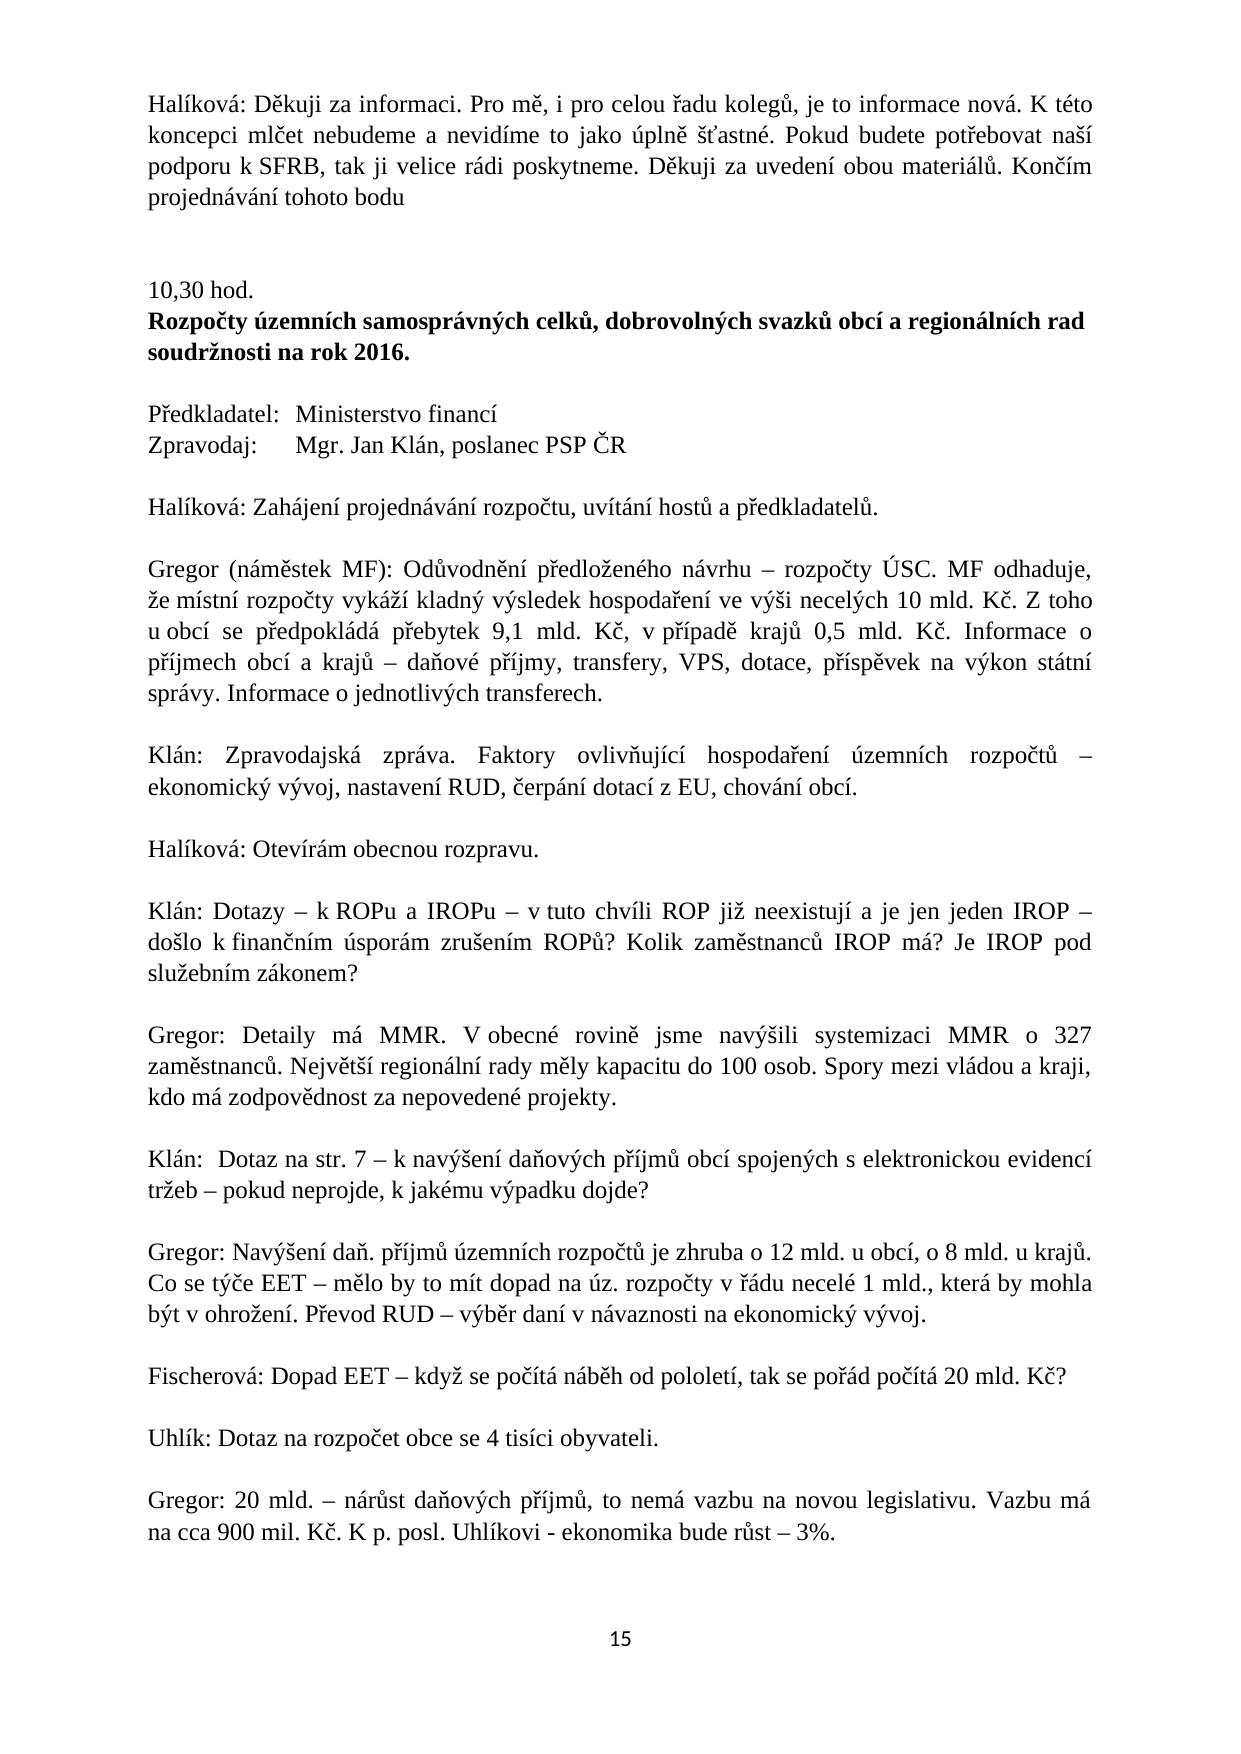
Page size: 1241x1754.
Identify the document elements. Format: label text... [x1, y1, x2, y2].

text Gregor: Navýšení daň. příjmů územních rozpočtů je zhruba o 12 mld. u obcí, o 8 mld. u krajů. Co se týče EET – mělo by to mít dopad na úz. rozpočty v řádu necelé 1 mld., která by mohla být v ohrožení. Převod RUD – výběr daní v návaznosti na ekonomický vývoj. [148, 1237, 1093, 1328]
text Uhlík: Dotaz na rozpočet obce se 4 tisíci obyvateli. [148, 1423, 1093, 1452]
text Klán: Dotazy – k ROPu a IROPu – v tuto chvíli ROP již neexistují a je jen jeden IROP – došlo k finančním úsporám zrušením ROPů? Kolik zaměstnanců IROP má? Je IROP pod služebním zákonem? [148, 896, 1093, 987]
text 10,30 hod. [148, 275, 1093, 304]
text Gregor: 20 mld. – nárůst daňových příjmů, to nemá vazbu na novou legislativu. Vazbu má na cca 900 mil. Kč. K p. posl. Uhlíkovi - ekonomika bude růst – 3%. [148, 1486, 1093, 1545]
text Halíková: Zahájení projednávání rozpočtu, uvítání hostů a předkladatelů. [148, 492, 1093, 521]
text Zpravodaj: Mgr. Jan Klán, poslanec PSP ČR [148, 430, 1093, 459]
text Rozpočty územních samosprávných celků, dobrovolných svazků obcí a regionálních rad soudržnosti na rok 2016. [148, 306, 1093, 366]
text Fischerová: Dopad EET – když se počítá náběh od pololetí, tak se pořád počítá 20 mld. Kč? [148, 1361, 1093, 1390]
text Halíková: Otevírám obecnou rozpravu. [148, 834, 1093, 862]
text Gregor: Detaily má MMR. V obecné rovině jsme navýšili systemizaci MMR o 327 zaměstnanců. Největší regionální rady měly kapacitu do 100 osob. Spory mezi vládou a kraji, kdo má zodpovědnost za nepovedené projekty. [148, 1020, 1093, 1111]
text Gregor (náměstek MF): Odůvodnění předloženého návrhu – rozpočty ÚSC. MF odhaduje, že místní rozpočty vykáží kladný výsledek hospodaření ve výši necelých 10 mld. Kč. Z toho u obcí se předpokládá přebytek 9,1 mld. Kč, v případě krajů 0,5 mld. Kč. Informace o příjmech obcí a krajů – daňové příjmy, transfery, VPS, dotace, příspěvek na výkon státní správy. Informace o jednotlivých transferech. [148, 554, 1093, 707]
text Předkladatel: Ministerstvo financí [148, 399, 1093, 428]
text Klán: Zpravodajská zpráva. Faktory ovlivňující hospodaření územních rozpočtů – ekonomický vývoj, nastavení RUD, čerpání dotací z EU, chování obcí. [148, 741, 1093, 800]
text Halíková: Děkuji za informaci. Pro mě, i pro celou řadu kolegů, je to informace nová. K této koncepci mlčet nebudeme a nevidíme to jako úplně šťastné. Pokud budete potřebovat naší podporu k SFRB, tak ji velice rádi poskytneme. Děkuji za uvedení obou materiálů. Končím projednávání tohoto bodu [148, 89, 1093, 211]
text Klán: Dotaz na str. 7 – k navýšení daňových příjmů obcí spojených s elektronickou evidencí tržeb – pokud neprojde, k jakému výpadku dojde? [148, 1144, 1093, 1204]
